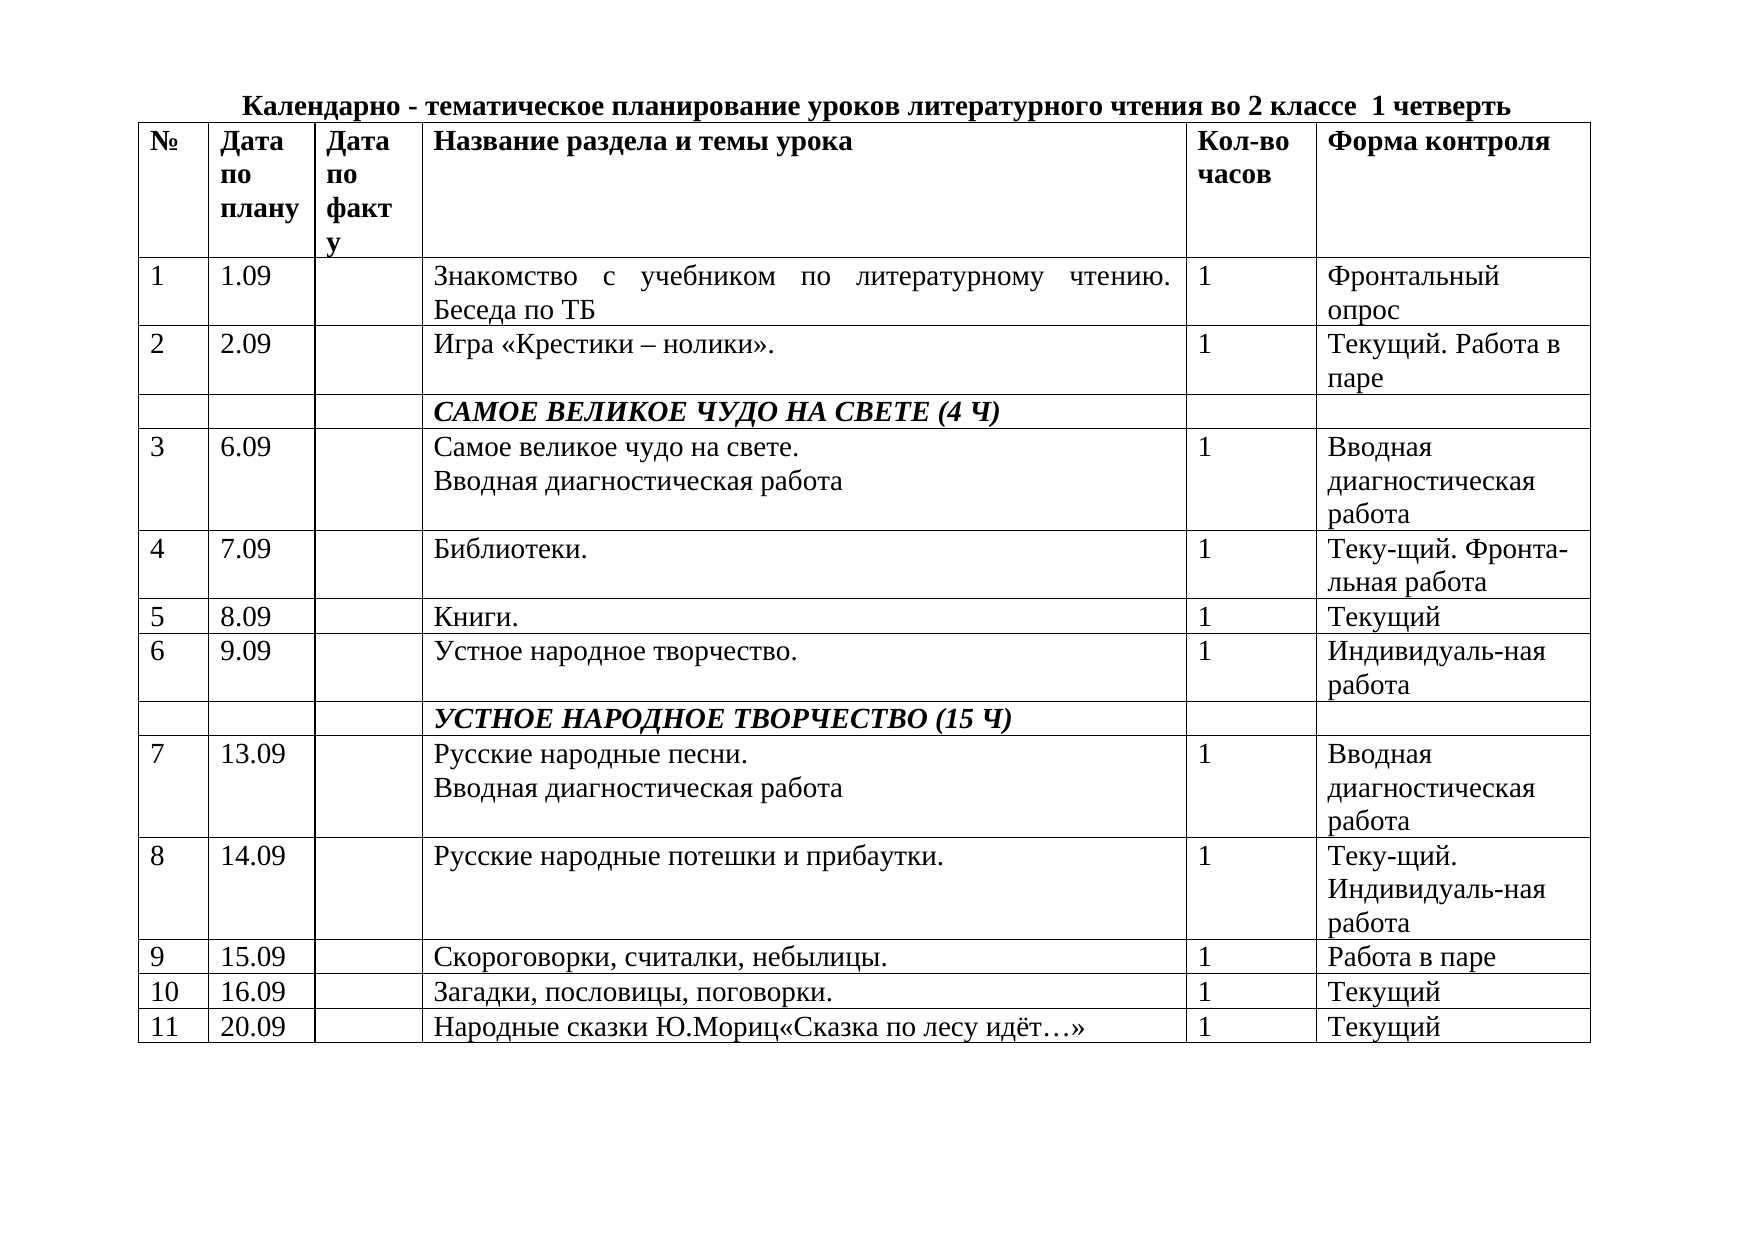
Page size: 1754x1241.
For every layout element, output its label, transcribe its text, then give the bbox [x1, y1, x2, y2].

table_cell Текущий [1317, 1009, 1590, 1042]
table_cell 1 [1187, 940, 1316, 973]
table_cell Теку-щий. Индивидуаль-ная работа [1317, 838, 1590, 938]
table_cell [139, 702, 208, 735]
table_cell Загадки, пословицы, поговорки. [423, 974, 1186, 1008]
table_cell 8.09 [209, 599, 314, 632]
table_cell [316, 258, 422, 325]
table_cell 1 [1187, 429, 1316, 530]
table_cell [316, 634, 422, 701]
table_cell 1 [1187, 974, 1316, 1008]
table_cell 1 [1187, 736, 1316, 837]
table_cell 1.09 [209, 258, 314, 325]
table_cell Фронтальный опрос [1317, 258, 1590, 325]
table_cell 1 [1187, 634, 1316, 701]
table_cell 11 [139, 1009, 208, 1042]
table_cell 16.09 [209, 974, 314, 1008]
table_cell 9 [139, 940, 208, 973]
table_cell 1 [1187, 838, 1316, 938]
table_cell 20.09 [209, 1009, 314, 1042]
table_header Название раздела и темы урока [423, 123, 1186, 257]
table_cell Текущий [1317, 599, 1590, 632]
table_cell Самое великое чудо на свете. Вводная диагностическая работа [423, 429, 1186, 530]
table_cell [316, 531, 422, 598]
table_cell 1 [1187, 599, 1316, 632]
table_header Кол-во часов [1187, 123, 1316, 257]
table_cell [209, 702, 314, 735]
table_cell 1 [139, 258, 208, 325]
text Календарно - тематическое планирование уроков литературного чтения во 2 классе 1 четверть [118, 88, 1636, 122]
table_cell [316, 1009, 422, 1042]
table_cell [1187, 702, 1316, 735]
table_cell УСТНОЕ НАРОДНОЕ ТВОРЧЕСТВО (15 Ч) [423, 702, 1186, 735]
table_cell 13.09 [209, 736, 314, 837]
table_cell [316, 838, 422, 938]
table_cell Знакомство с учебником по литературному чтению. Беседа по ТБ [423, 258, 1186, 325]
table_cell Русские народные потешки и прибаутки. [423, 838, 1186, 938]
table_cell 8 [139, 838, 208, 938]
table_cell [1317, 395, 1590, 428]
table_cell Текущий [1317, 974, 1590, 1008]
table_cell [316, 940, 422, 973]
table_cell Работа в паре [1317, 940, 1590, 973]
table_cell Скороговорки, считалки, небылицы. [423, 940, 1186, 973]
table_cell [316, 326, 422, 393]
table_cell [316, 702, 422, 735]
table_cell Индивидуаль-ная работа [1317, 634, 1590, 701]
table_cell [1187, 395, 1316, 428]
table_cell [316, 429, 422, 530]
table_cell 7.09 [209, 531, 314, 598]
table_cell Вводная диагностическая работа [1317, 429, 1590, 530]
table_cell 6 [139, 634, 208, 701]
table_cell САМОЕ ВЕЛИКОЕ ЧУДО НА СВЕТЕ (4 Ч) [423, 395, 1186, 428]
table_cell Народные сказки Ю.Мориц«Сказка по лесу идёт…» [423, 1009, 1186, 1042]
table_cell 10 [139, 974, 208, 1008]
table_header Дата по факту [316, 123, 422, 257]
table_cell [139, 395, 208, 428]
table_cell Текущий. Работа в паре [1317, 326, 1590, 393]
table_header № [139, 123, 208, 257]
table_cell 1 [1187, 1009, 1316, 1042]
table_cell Библиотеки. [423, 531, 1186, 598]
table_cell 14.09 [209, 838, 314, 938]
table_cell 3 [139, 429, 208, 530]
table_cell [209, 395, 314, 428]
table_cell Книги. [423, 599, 1186, 632]
table_cell 2.09 [209, 326, 314, 393]
table_cell 6.09 [209, 429, 314, 530]
table_cell Теку-щий. Фронта-льная работа [1317, 531, 1590, 598]
table_cell 5 [139, 599, 208, 632]
table_header Дата по плану [209, 123, 314, 257]
table_cell 2 [139, 326, 208, 393]
table_cell 7 [139, 736, 208, 837]
table_cell 9.09 [209, 634, 314, 701]
table_cell Русские народные песни. Вводная диагностическая работа [423, 736, 1186, 837]
table_header Форма контроля [1317, 123, 1590, 257]
table_cell [1317, 702, 1590, 735]
table_cell Игра «Крестики – нолики». [423, 326, 1186, 393]
table_cell [316, 599, 422, 632]
table_cell 15.09 [209, 940, 314, 973]
table_cell Вводная диагностическая работа [1317, 736, 1590, 837]
table_cell 1 [1187, 258, 1316, 325]
table_cell [316, 736, 422, 837]
table_cell [316, 974, 422, 1008]
table_cell Устное народное творчество. [423, 634, 1186, 701]
table_cell 4 [139, 531, 208, 598]
table_cell 1 [1187, 326, 1316, 393]
table_cell 1 [1187, 531, 1316, 598]
table_cell [316, 395, 422, 428]
